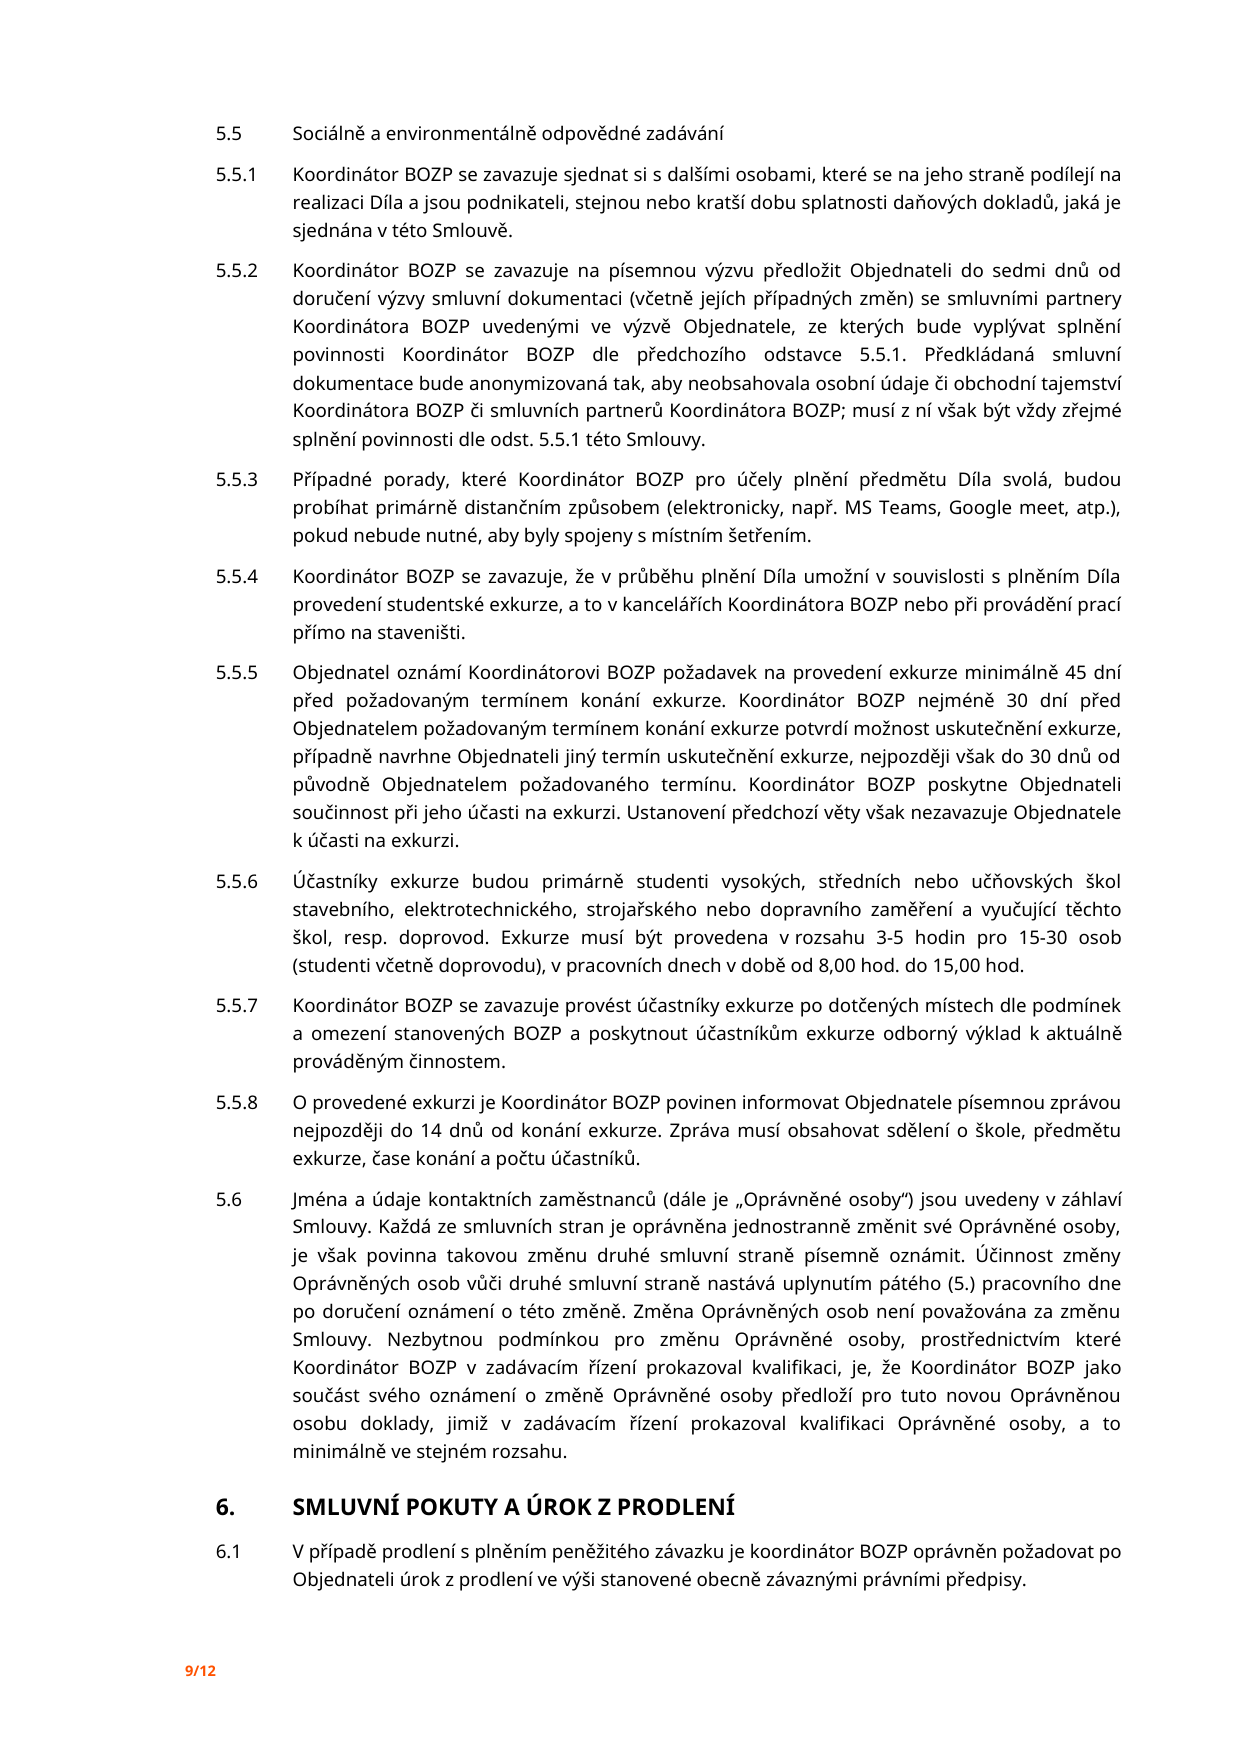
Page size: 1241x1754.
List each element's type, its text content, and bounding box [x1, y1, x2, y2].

list Jména a údaje kontaktních zaměstnanců (dále je „Oprávněné osoby“) jsou uvedeny v záhlaví Smlouvy. Každá ze smluvních stran je oprávněna jednostranně změnit své Oprávněné osoby, je však povinna takovou změnu druhé smluvní straně písemně oznámit. Účinnost změny Oprávněných osob vůči druhé smluvní straně nastává uplynutím pátého (5.) pracovního dne po doručení oznámení o této změně. Změna Oprávněných osob není považována za změnu Smlouvy. Nezbytnou podmínkou pro změnu Oprávněné osoby, prostřednictvím které Koordinátor BOZP v zadávacím řízení prokazoval kvalifikaci, je, že Koordinátor BOZP jako součást svého oznámení o změně Oprávněné osoby předloží pro tuto novou Oprávněnou osobu doklady, jimiž v zadávacím řízení prokazoval kvalifikaci Oprávněné osoby, a to minimálně ve stejném rozsahu. [216, 1186, 1122, 1463]
list Koordinátor BOZP se zavazuje provést účastníky exkurze po dotčených místech dle podmínek a omezení stanovených BOZP a poskytnout účastníkům exkurze odborný výklad k aktuálně prováděným činnostem. [216, 993, 1122, 1074]
list V případě prodlení s plněním peněžitého závazku je koordinátor BOZP oprávněn požadovat po Objednateli úrok z prodlení ve výši stanovené obecně závaznými právními předpisy. [216, 1538, 1122, 1591]
list Sociálně a environmentálně odpovědné zadávání [216, 121, 1122, 146]
list Případné porady, které Koordinátor BOZP pro účely plnění předmětu Díla svolá, budou probíhat primárně distančním způsobem (elektronicky, např. MS Teams, Google meet, atp.), pokud nebude nutné, aby byly spojeny s místním šetřením. [216, 466, 1122, 548]
list O provedené exkurzi je Koordinátor BOZP povinen informovat Objednatele písemnou zprávou nejpozději do 14 dnů od konání exkurze. Zpráva musí obsahovat sdělení o škole, předmětu exkurze, čase konání a počtu účastníků. [216, 1089, 1122, 1171]
list Objednatel oznámí Koordinátorovi BOZP požadavek na provedení exkurze minimálně 45 dní před požadovaným termínem konání exkurze. Koordinátor BOZP nejméně 30 dní před Objednatelem požadovaným termínem konání exkurze potvrdí možnost uskutečnění exkurze, případně navrhne Objednateli jiný termín uskutečnění exkurze, nejpozději však do 30 dnů od původně Objednatelem požadovaného termínu. Koordinátor BOZP poskytne Objednateli součinnost při jeho účasti na exkurzi. Ustanovení předchozí věty však nezavazuje Objednatele k účasti na exkurzi. [216, 659, 1122, 853]
list Koordinátor BOZP se zavazuje, že v průběhu plnění Díla umožní v souvislosti s plněním Díla provedení studentské exkurze, a to v kancelářích Koordinátora BOZP nebo při provádění prací přímo na staveništi. [216, 563, 1122, 644]
list Koordinátor BOZP se zavazuje na písemnou výzvu předložit Objednateli do sedmi dnů od doručení výzvy smluvní dokumentaci (včetně jejích případných změn) se smluvními partnery Koordinátora BOZP uvedenými ve výzvě Objednatele, ze kterých bude vyplývat splnění povinnosti Koordinátor BOZP dle předchozího odstavce 5.5.1. Předkládaná smluvní dokumentace bude anonymizovaná tak, aby neobsahovala osobní údaje či obchodní tajemství Koordinátora BOZP či smluvních partnerů Koordinátora BOZP; musí z ní však být vždy zřejmé splnění povinnosti dle odst. 5.5.1 této Smlouvy. [216, 258, 1122, 451]
list SMLUVNÍ POKUTY A ÚROK Z PRODLENÍ [216, 1491, 1122, 1522]
list Účastníky exkurze budou primárně studenti vysokých, středních nebo učňovských škol stavebního, elektrotechnického, strojařského nebo dopravního zaměření a vyučující těchto škol, resp. doprovod. Exkurze musí být provedena v rozsahu 3-5 hodin pro 15-30 osob (studenti včetně doprovodu), v pracovních dnech v době od 8,00 hod. do 15,00 hod. [216, 868, 1122, 978]
list Koordinátor BOZP se zavazuje sjednat si s dalšími osobami, které se na jeho straně podílejí na realizaci Díla a jsou podnikateli, stejnou nebo kratší dobu splatnosti daňových dokladů, jaká je sjednána v této Smlouvě. [216, 161, 1122, 243]
